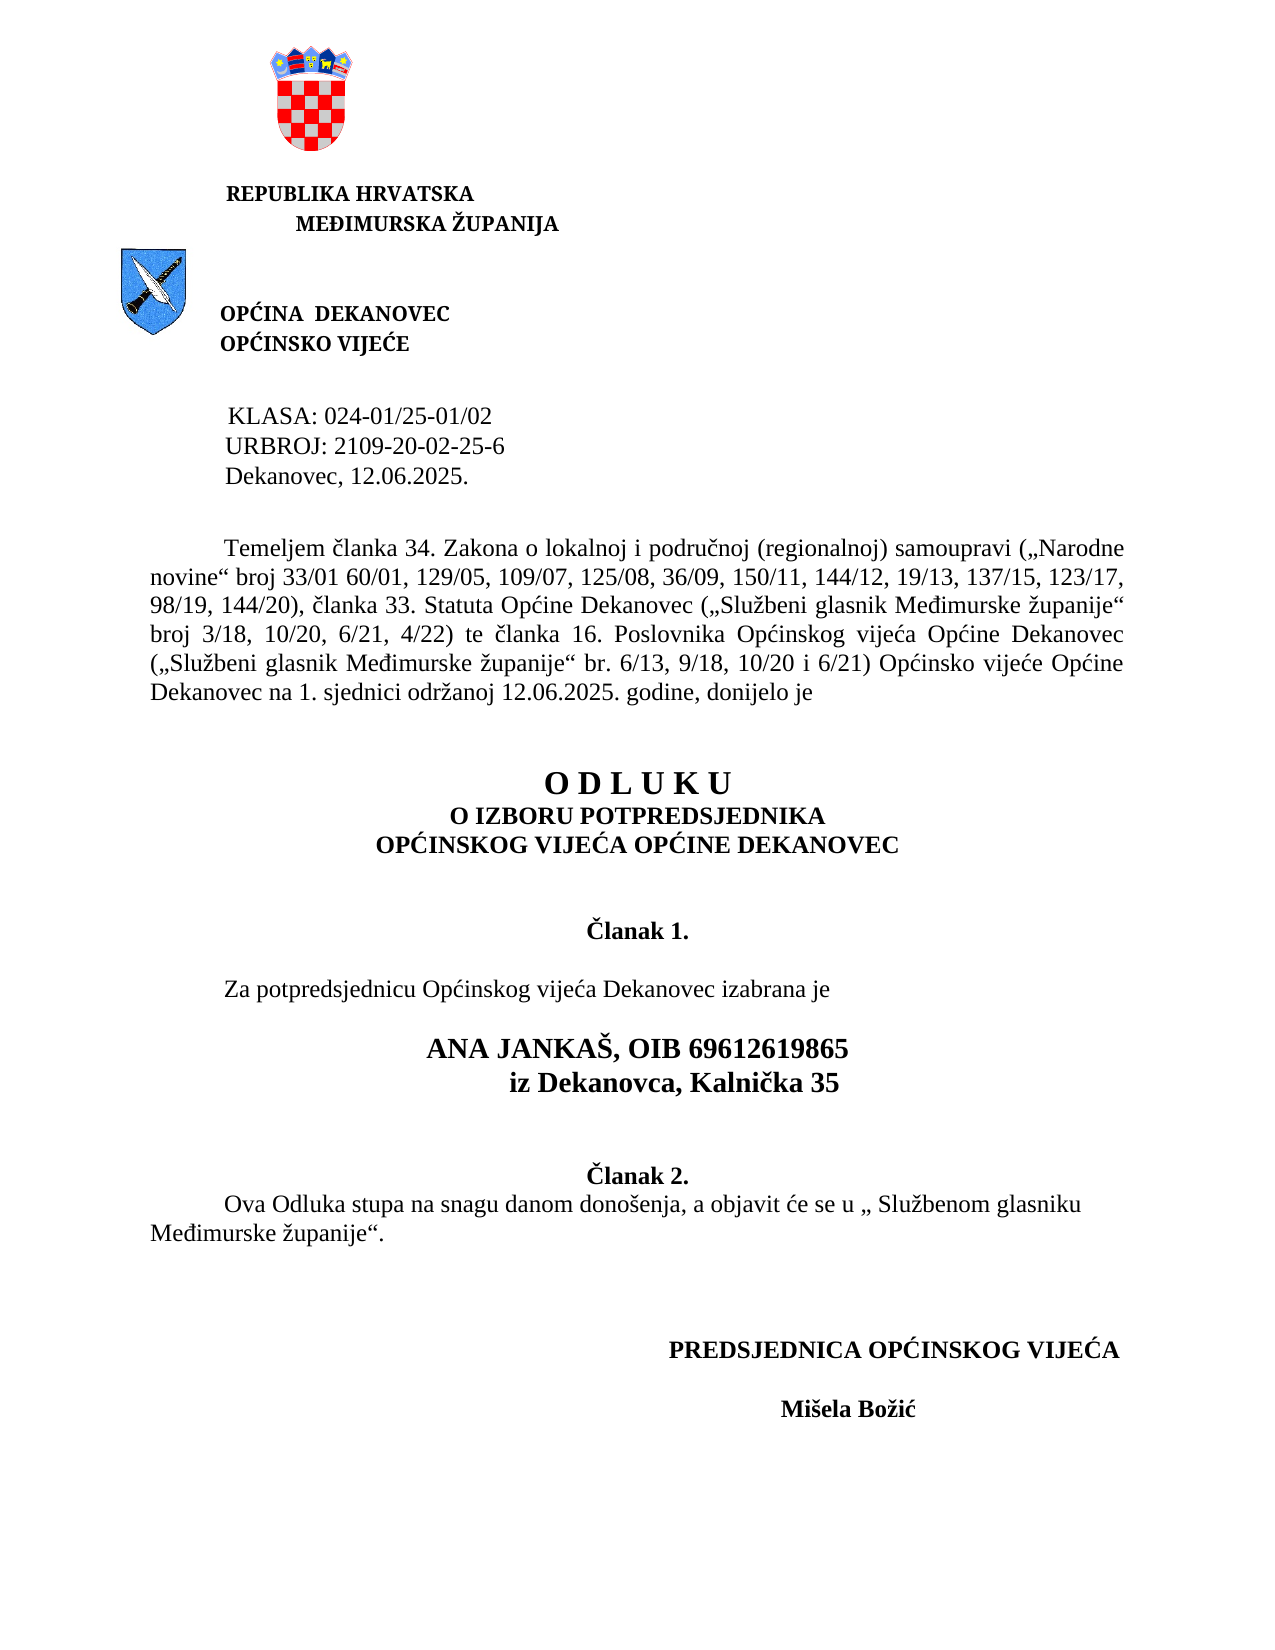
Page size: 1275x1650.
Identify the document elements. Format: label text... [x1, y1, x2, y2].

text OPĆINSKO VIJEĆE [150, 329, 1125, 358]
picture [105, 235, 201, 348]
text OPĆINSKOG VIJEĆA OPĆINE DEKANOVEC [150, 830, 1125, 859]
text PREDSJEDNICA OPĆINSKOG VIJEĆA [150, 1335, 1125, 1363]
text Članak 2. [150, 1161, 1125, 1189]
text Temeljem članka 34. Zakona o lokalnoj i područnoj (regionalnoj) samoupravi („Narodne novine“ broj 33/01 60/01, 129/05, 109/07, 125/08, 36/09, 150/11, 144/12, 19/13, 137/15, 123/17, 98/19, 144/20), članka 33. Statuta Općine Dekanovec („Službeni glasnik Međimurske županije“ broj 3/18, 10/20, 6/21, 4/22) te članka 16. Poslovnika Općinskog vijeća Općine Dekanovec („Službeni glasnik Međimurske županije“ br. 6/13, 9/18, 10/20 i 6/21) Općinsko vijeće Općine Dekanovec na 1. sjednici održanoj 12.06.2025. godine, donijelo je [150, 533, 1125, 706]
text iz Dekanovca, Kalnička 35 [150, 1065, 1125, 1098]
text OPĆINA DEKANOVEC [201, 299, 1125, 328]
text ANA JANKAŠ, OIB 69612619865 [150, 1031, 1125, 1065]
text Mišela Božić [592, 1394, 1125, 1423]
text MEĐIMURSKA ŽUPANIJA [150, 209, 1125, 237]
text O D L U K U [150, 763, 1125, 801]
text Za potpredsjednicu Općinskog vijeća Dekanovec izabrana je [150, 974, 1125, 1003]
text O IZBORU POTPREDSJEDNIKA [150, 801, 1125, 830]
text Članak 1. [150, 916, 1125, 945]
text KLASA: 024-01/25-01/02 [150, 401, 1125, 430]
text REPUBLIKA HRVATSKA [150, 179, 1125, 207]
text Ova Odluka stupa na snagu danom donošenja, a objavit će se u „ Službenom glasniku Međimurske županije“. [150, 1189, 1125, 1247]
text URBROJ: 2109-20-02-25-6 [150, 431, 1125, 460]
text Dekanovec, 12.06.2025. [150, 461, 1125, 490]
